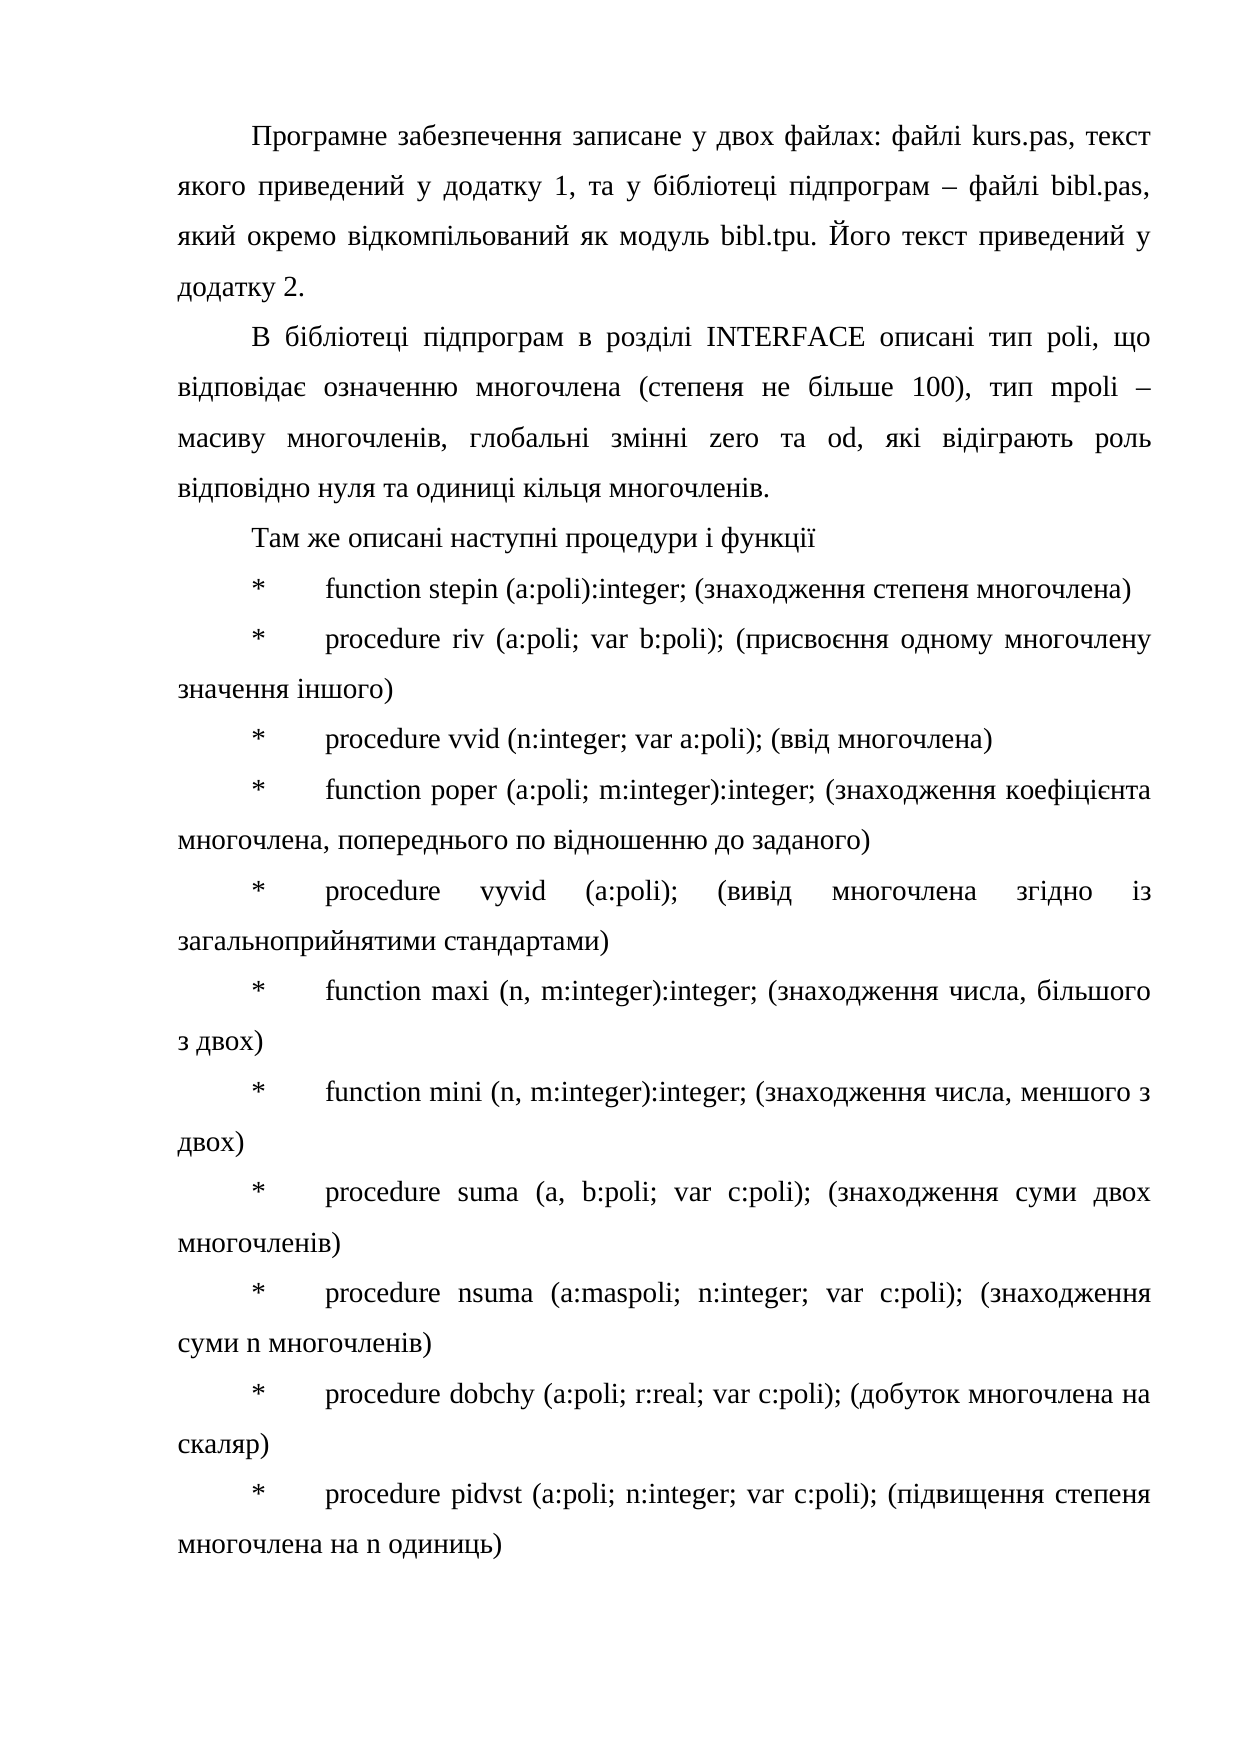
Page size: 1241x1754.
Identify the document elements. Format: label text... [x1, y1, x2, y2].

text В бібліотеці підпрограм в розділі INTERFACE описані тип poli, що відповідає означенню многочлена (степеня не більше 100), тип mpoli – масиву многочленів, глобальні змінні zero та od, які відіграють роль відповідно нуля та одиниці кільця многочленів. [177, 319, 1152, 504]
text Програмне забезпечення записане у двох файлах: файлі kurs.pas, текст якого приведений у додатку 1, та у бібліотеці підпрограм – файлі bibl.pas, який окремо відкомпільований як модуль bibl.tpu. Його текст приведений у додатку 2. [177, 118, 1152, 303]
list function poper (a:poli; m:integer):integer; (знаходження коефіцієнта многочлена, попереднього по відношенню до заданого) [177, 772, 1152, 856]
list procedure vyvid (a:poli); (вивід многочлена згідно із загальноприйнятими стандартами) [177, 873, 1152, 957]
list procedure riv (a:poli; var b:poli); (присвоєння одному многочлену значення іншого) [177, 621, 1152, 705]
list procedure suma (a, b:poli; var c:poli); (знаходження суми двох многочленів) [177, 1175, 1152, 1258]
list procedure nsuma (a:maspoli; n:integer; var c:poli); (знаходження суми n многочленів) [177, 1275, 1152, 1359]
list function maxi (n, m:integer):integer; (знаходження числа, більшого з двох) [177, 973, 1152, 1057]
text Там же описані наступні процедури і функції [177, 521, 1152, 554]
list procedure vvid (n:integer; var a:poli); (ввід многочлена) [177, 722, 1152, 755]
list procedure pidvst (a:poli; n:integer; var c:poli); (підвищення степеня многочлена на n одиниць) [177, 1477, 1152, 1560]
list function stepin (a:poli):integer; (знаходження степеня многочлена) [177, 571, 1152, 604]
list function mini (n, m:integer):integer; (знаходження числа, меншого з двох) [177, 1074, 1152, 1158]
list procedure dobchy (a:poli; r:real; var c:poli); (добуток многочлена на скаляр) [177, 1376, 1152, 1460]
